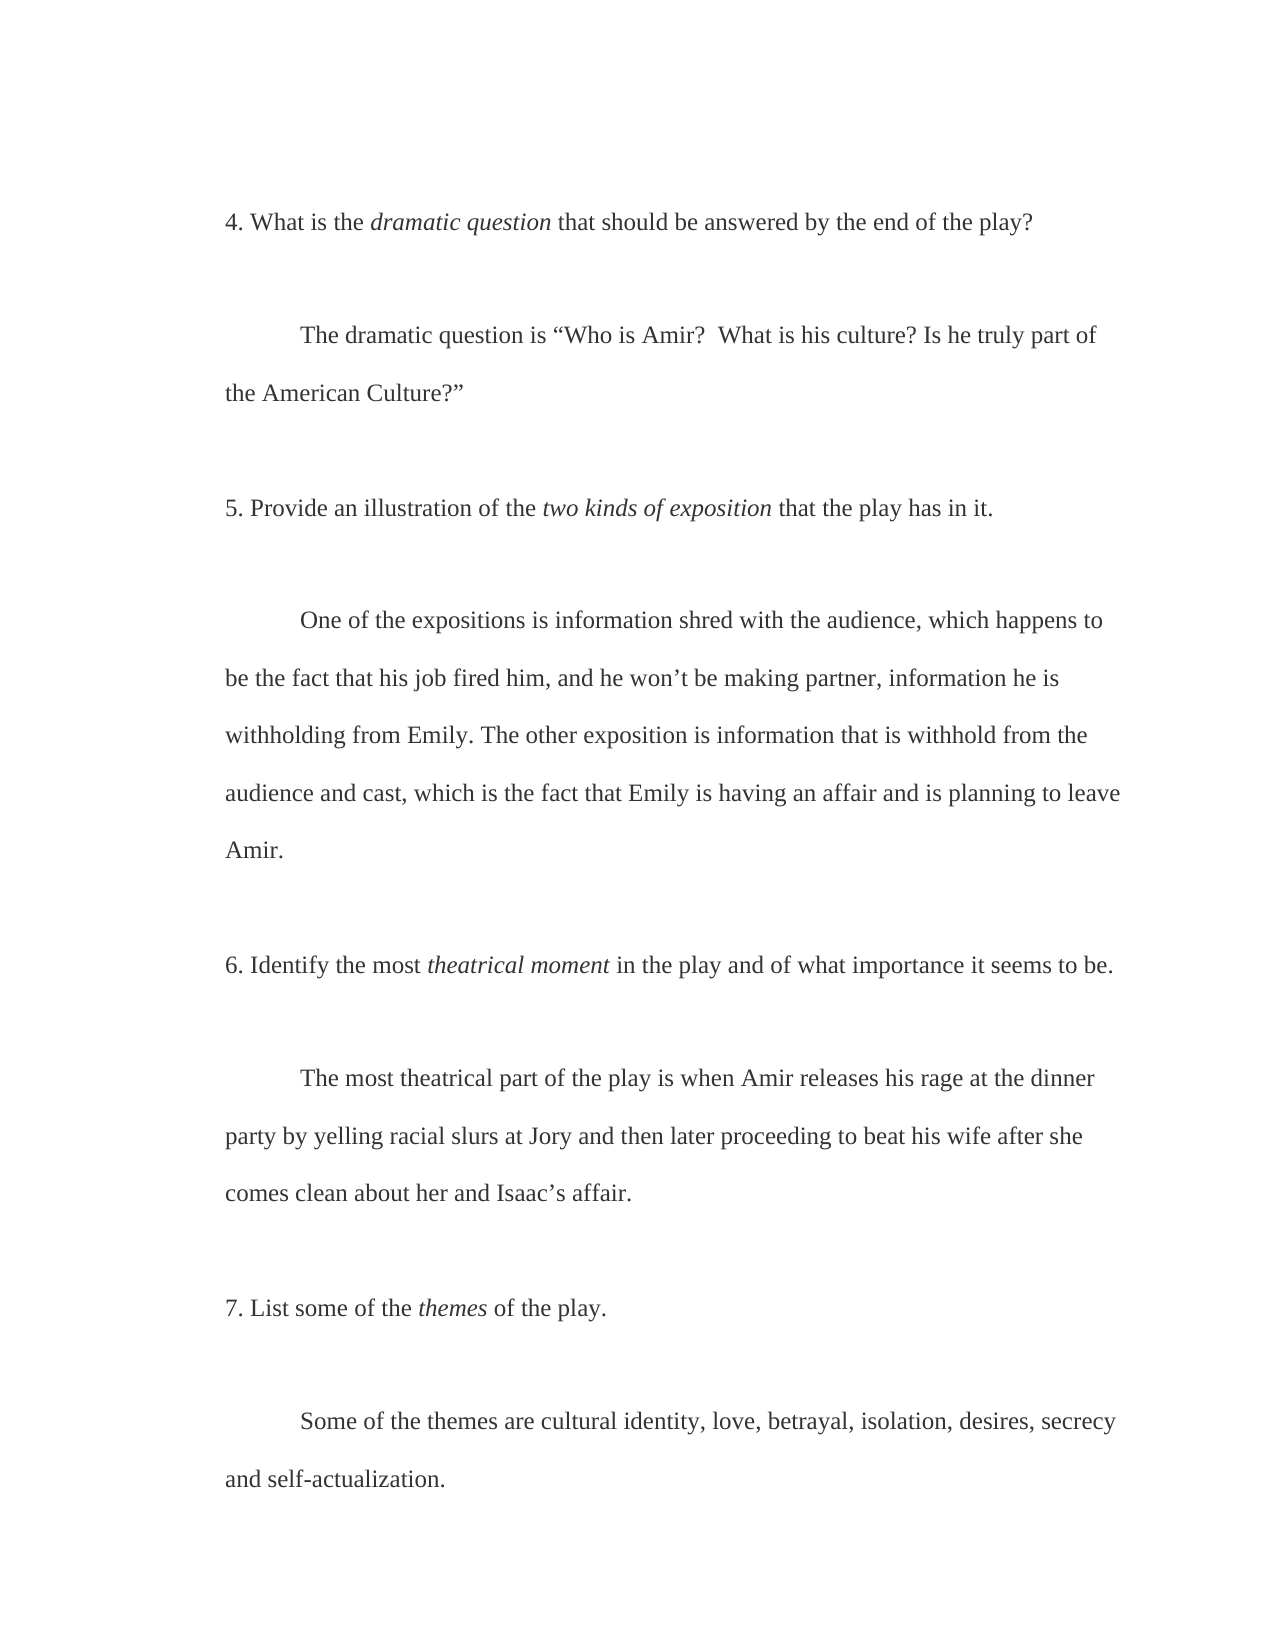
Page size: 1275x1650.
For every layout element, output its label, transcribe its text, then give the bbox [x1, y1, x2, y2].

list 5. Provide an illustration of the two kinds of exposition that the play has in it. [225, 435, 1125, 578]
list Some of the themes are cultural identity, love, betrayal, isolation, desires, secrecy and self-actualization. [225, 1406, 1125, 1492]
list The dramatic question is “Who is Amir? What is his culture? Is he truly part of the American Culture?” [225, 320, 1125, 407]
list 7. List some of the themes of the play. [225, 1236, 1125, 1378]
list The most theatrical part of the play is when Amir releases his rage at the dinner party by yelling racial slurs at Jory and then later proceeding to beat his wife after she comes clean about her and Isaac’s affair. [225, 1063, 1125, 1207]
list 6. Identify the most theatrical moment in the play and of what importance it seems to be. [225, 893, 1125, 1035]
list One of the expositions is information shred with the audience, which happens to be the fact that his job fired him, and he won’t be making partner, information he is withholding from Emily. The other exposition is information that is withhold from the audience and cast, which is the fact that Emily is having an affair and is planning to leave Amir. [225, 606, 1125, 864]
list 4. What is the dramatic question that should be answered by the end of the play? [225, 150, 1125, 292]
